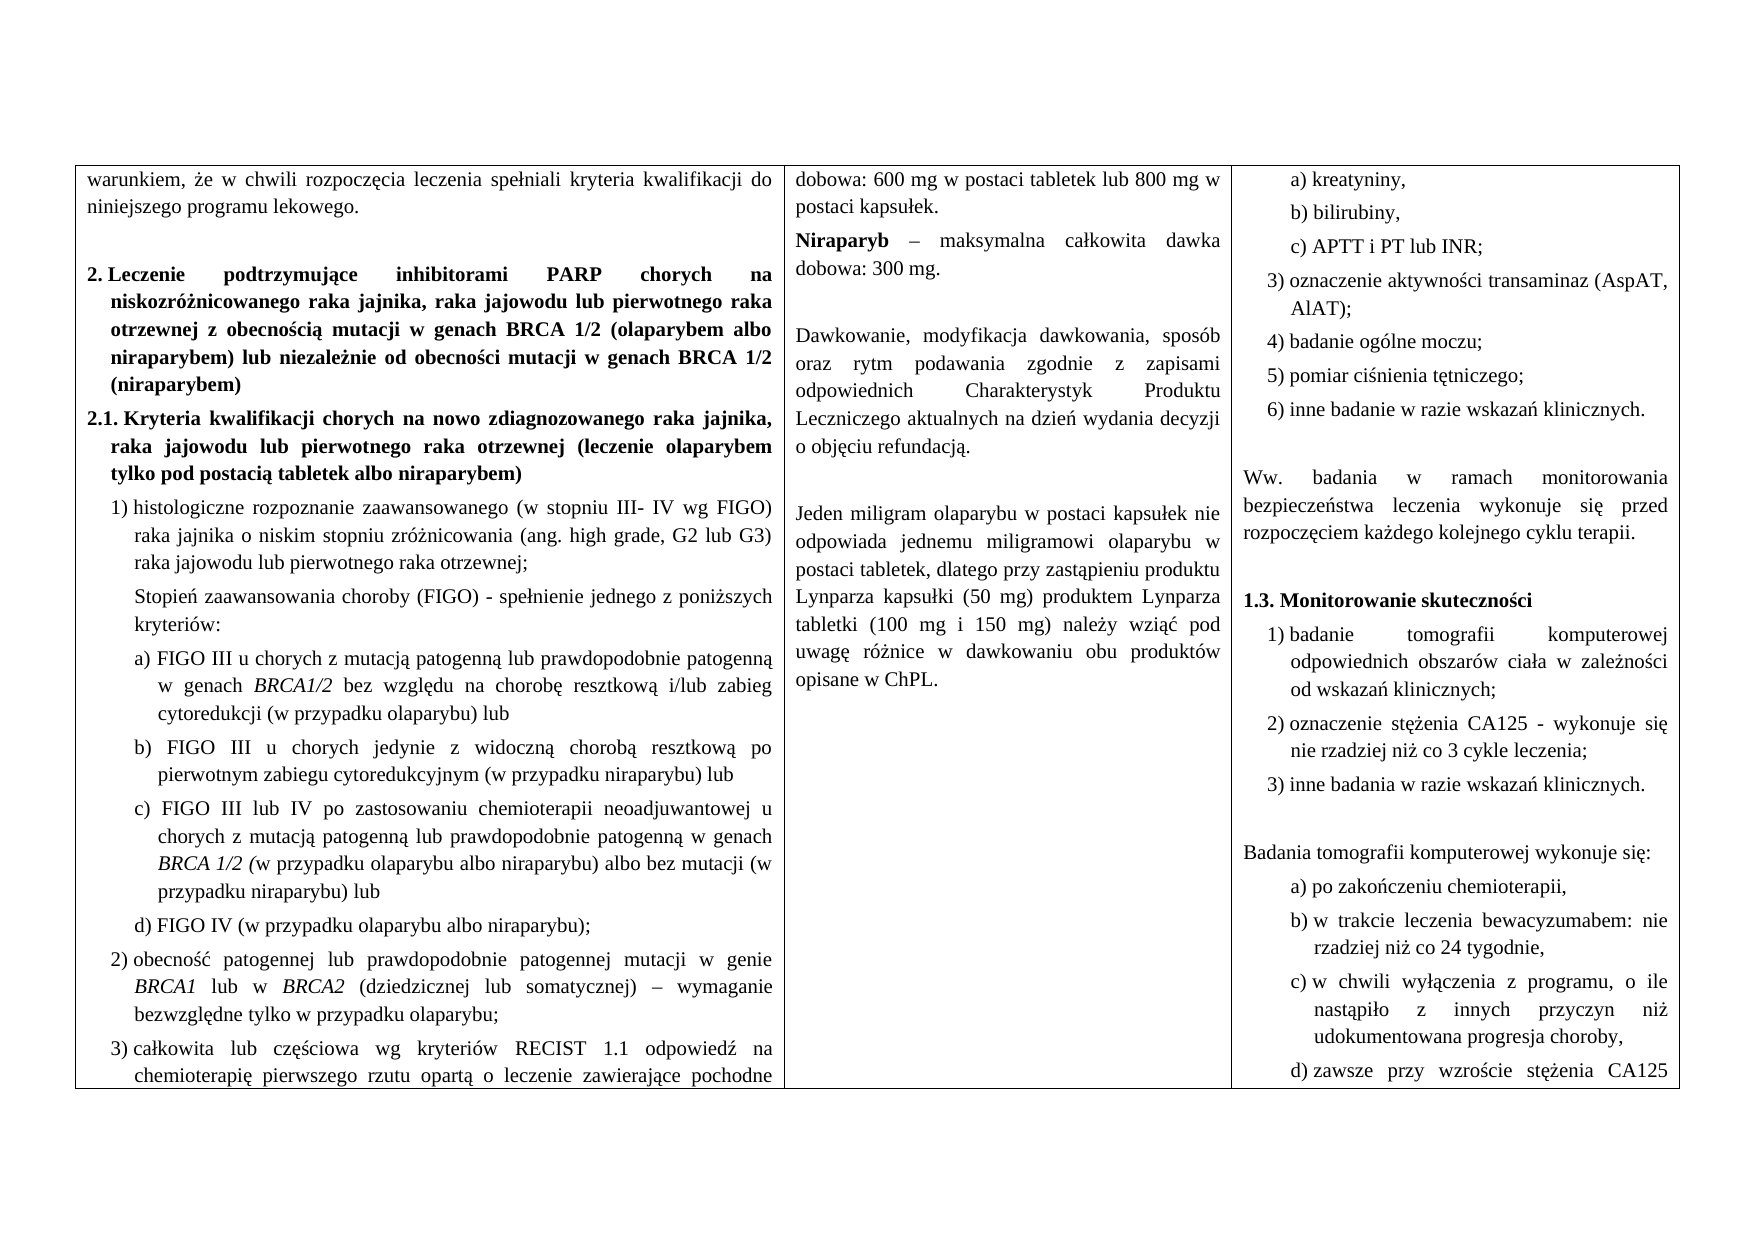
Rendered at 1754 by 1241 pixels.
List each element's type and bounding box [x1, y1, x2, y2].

table_cell [76, 166, 784, 1087]
table_cell [1232, 166, 1679, 1087]
table_cell [785, 166, 1231, 1087]
